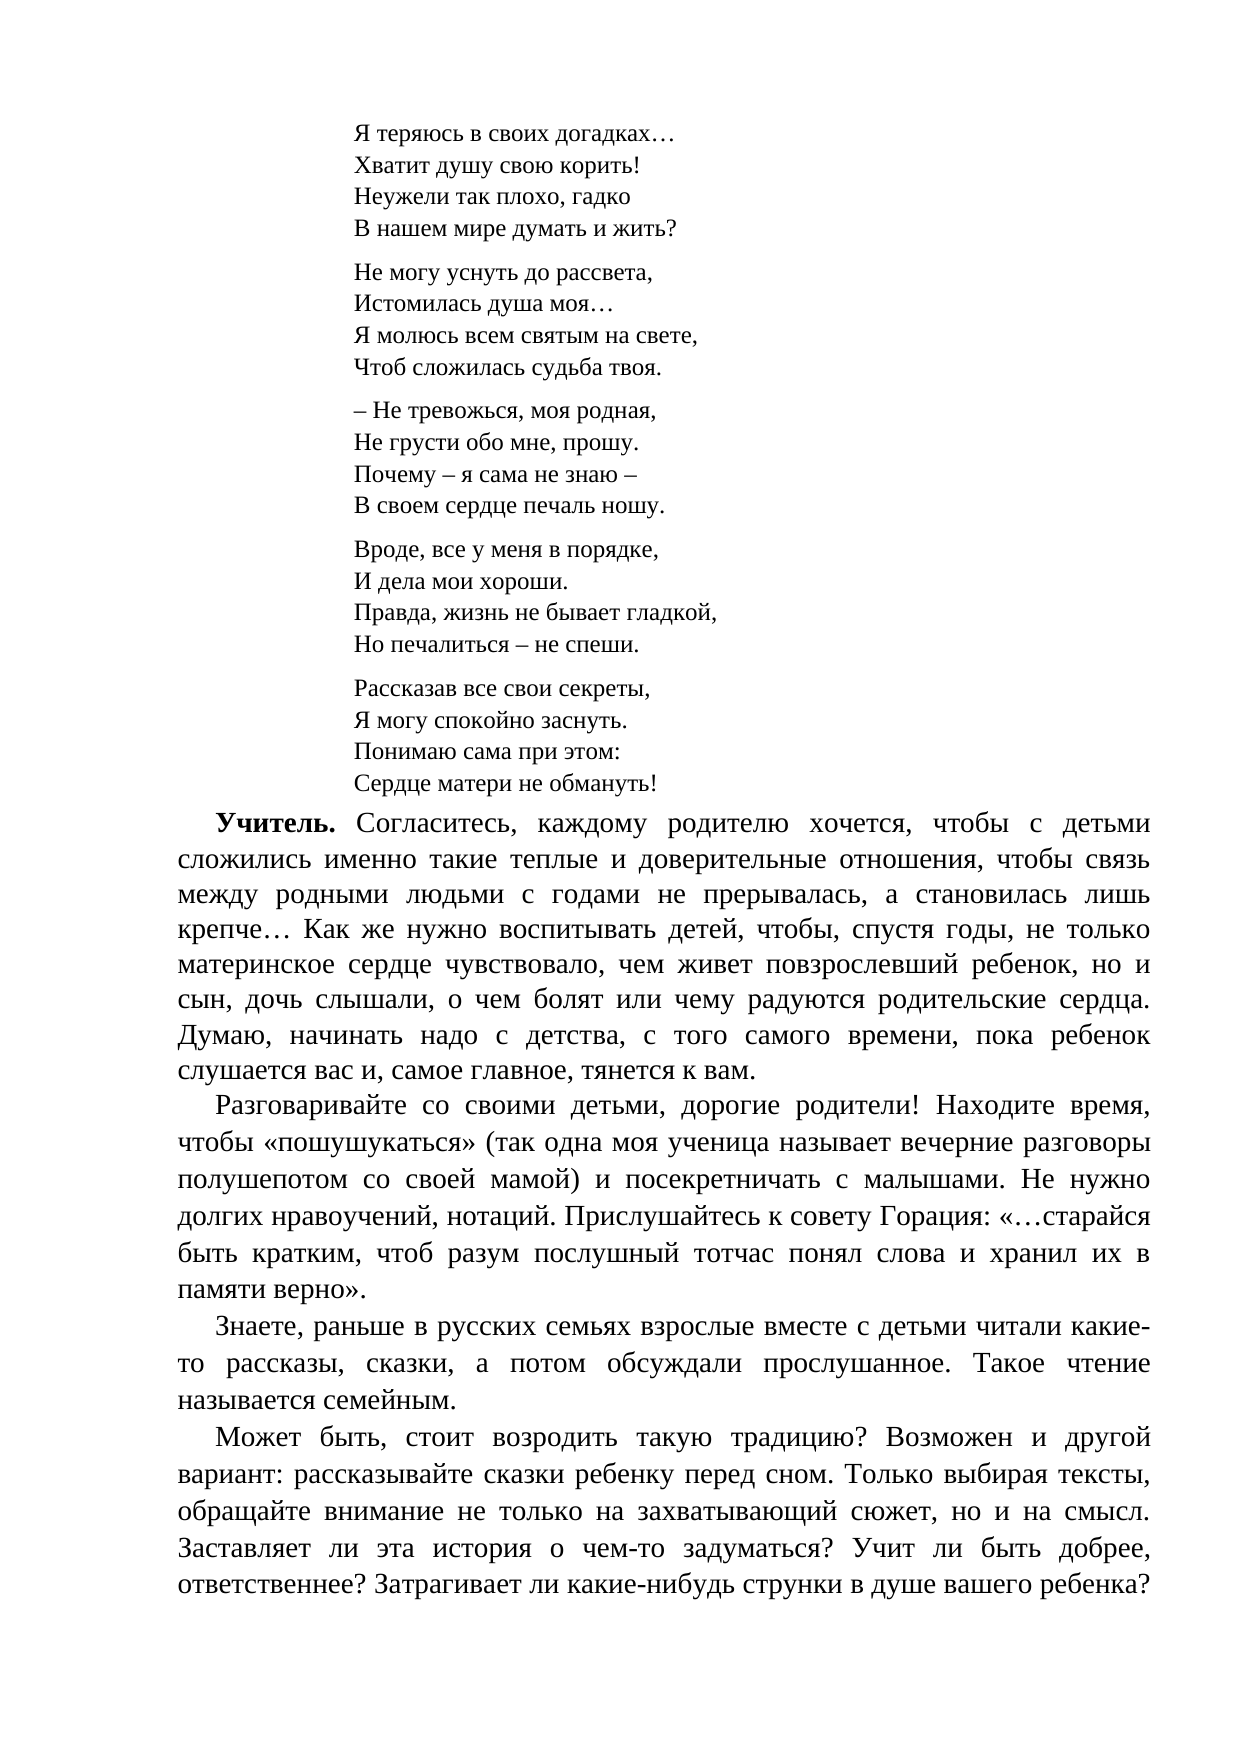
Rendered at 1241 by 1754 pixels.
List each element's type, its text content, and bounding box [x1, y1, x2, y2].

text Хватит душу свою корить! [177, 150, 1152, 178]
text Я могу спокойно заснуть. [177, 705, 1152, 733]
text Разговаривайте со своими детьми, дорогие родители! Находите время, чтобы «пошушукаться» (так одна моя ученица называет вечерние разговоры полушепотом со своей мамой) и посекретничать с малышами. Не нужно долгих нравоучений, нотаций. Прислушайтесь к совету Горация: «…старайся быть кратким, чтоб разум послушный тотчас понял слова и хранил их в памяти верно». [177, 1087, 1152, 1305]
text Но печалиться – не спеши. [177, 629, 1152, 658]
text Чтоб сложилась судьба твоя. [177, 352, 1152, 380]
text Неужели так плохо, гадко [177, 181, 1152, 210]
text Вроде, все у меня в порядке, [177, 534, 1152, 563]
text Правда, жизнь не бывает гладкой, [177, 597, 1152, 626]
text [177, 1419, 1152, 1600]
text В своем сердце печаль ношу. [177, 490, 1152, 519]
text Не могу уснуть до рассвета, [177, 257, 1152, 286]
text Почему – я сама не знаю – [177, 459, 1152, 487]
text Знаете, раньше в русских семьях взрослые вместе с детьми читали какие-то рассказы, сказки, а потом обсуждали прослушанное. Такое чтение называется семейным. [177, 1308, 1152, 1416]
text Я теряюсь в своих догадках… [177, 118, 1152, 147]
text Учитель. Согласитесь, каждому родителю хочется, чтобы с детьми сложились именно такие теплые и доверительные отношения, чтобы связь между родными людьми с годами не прерывалась, а становилась лишь крепче… Как же нужно воспитывать детей, чтобы, спустя годы, не только материнское сердце чувствовало, чем живет повзрослевший ребенок, но и сын, дочь слышали, о чем болят или чему радуются родительские сердца. Думаю, начинать надо с детства, с того самого времени, пока ребенок слушается вас и, самое главное, тянется к вам. [177, 806, 1152, 1086]
text Рассказав все свои секреты, [177, 673, 1152, 702]
text Не грусти обо мне, прошу. [177, 427, 1152, 456]
text Понимаю сама при этом: [177, 736, 1152, 765]
text Сердце матери не обмануть! [177, 768, 1152, 797]
text И дела мои хороши. [177, 566, 1152, 595]
text – Не тревожься, моя родная, [177, 396, 1152, 424]
text Я молюсь всем святым на свете, [177, 320, 1152, 349]
text В нашем мире думать и жить? [177, 213, 1152, 242]
text Истомилась душа моя… [177, 288, 1152, 317]
